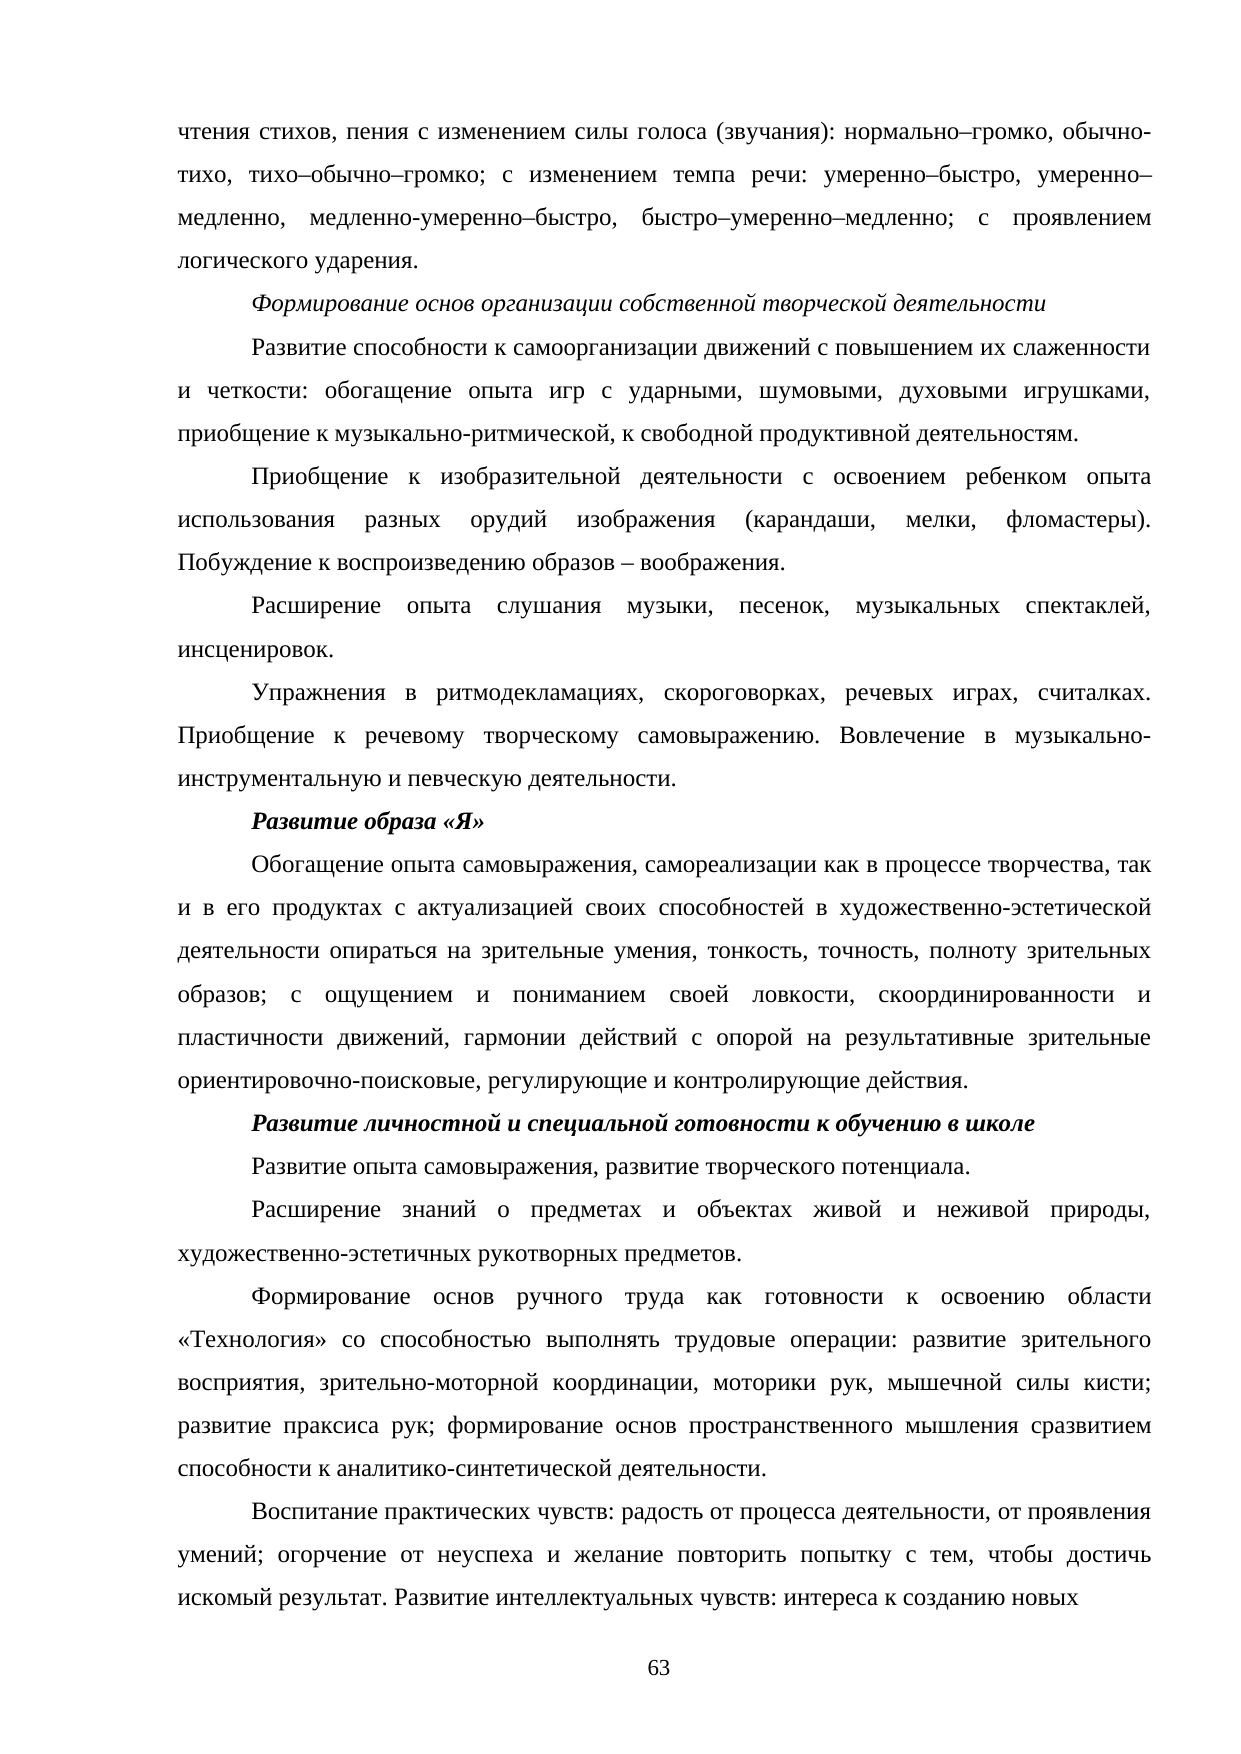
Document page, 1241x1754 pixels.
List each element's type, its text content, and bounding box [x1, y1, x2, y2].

text Приобщение к изобразительной деятельности с освоением ребенком опыта использования разных орудий изображения (карандаши, мелки, фломастеры). Побуждение к воспроизведению образов – воображения. [177, 461, 1152, 576]
text Воспитание практических чувств: радость от процесса деятельности, от проявления умений; огорчение от неуспеха и желание повторить попытку с тем, чтобы достичь искомый результат. Развитие интеллектуальных чувств: интереса к созданию новых [177, 1496, 1152, 1611]
text Формирование основ организации собственной творческой деятельности [251, 288, 1176, 317]
text Обогащение опыта самовыражения, самореализации как в процессе творчества, так и в его продуктах с актуализацией своих способностей в художественно-эстетической деятельности опираться на зрительные умения, тонкость, точность, полноту зрительных образов; с ощущением и пониманием своей ловкости, скоординированности и пластичности движений, гармонии действий с опорой на результативные зрительные ориентировочно-поисковые, регулирующие и контролирующие действия. [177, 849, 1152, 1094]
text Развитие опыта самовыражения, развитие творческого потенциала. [251, 1151, 1176, 1180]
text чтения стихов, пения c изменением силы голоса (звучания): нормально–громко, обычно- тихо, тихо–обычно–громко; с изменением темпа речи: умеренно–быстро, умеренно– медленно, медленно-умеренно–быстро, быстро–умеренно–медленно; с проявлением логического ударения. [177, 116, 1152, 274]
text Расширение знаний о предметах и объектах живой и неживой природы, художественно-эстетичных рукотворных предметов. [177, 1194, 1151, 1266]
text Упражнения в ритмодекламациях, скороговорках, речевых играх, считалках. Приобщение к речевому творческому самовыражению. Вовлечение в музыкально- инструментальную и певческую деятельности. [177, 677, 1152, 792]
text Развитие способности к самоорганизации движений с повышением их слаженности и четкости: обогащение опыта игр с ударными, шумовыми, духовыми игрушками, приобщение к музыкально-ритмической, к свободной продуктивной деятельностям. [177, 332, 1151, 447]
text Формирование основ ручного труда как готовности к освоению области [251, 1281, 1176, 1309]
subtitle Развитие личностной и специальной готовности к обучению в школе [251, 1108, 1176, 1137]
text Расширение опыта слушания музыки, песенок, музыкальных спектаклей, инсценировок. [177, 591, 1152, 662]
text «Технология» со способностью выполнять трудовые операции: развитие зрительного восприятия, зрительно-моторной координации, моторики рук, мышечной силы кисти; развитие праксиса рук; формирование основ пространственного мышления cразвитием способности к аналитико-синтетической деятельности. [177, 1324, 1152, 1482]
subtitle Развитие образа «Я» [251, 806, 1176, 835]
